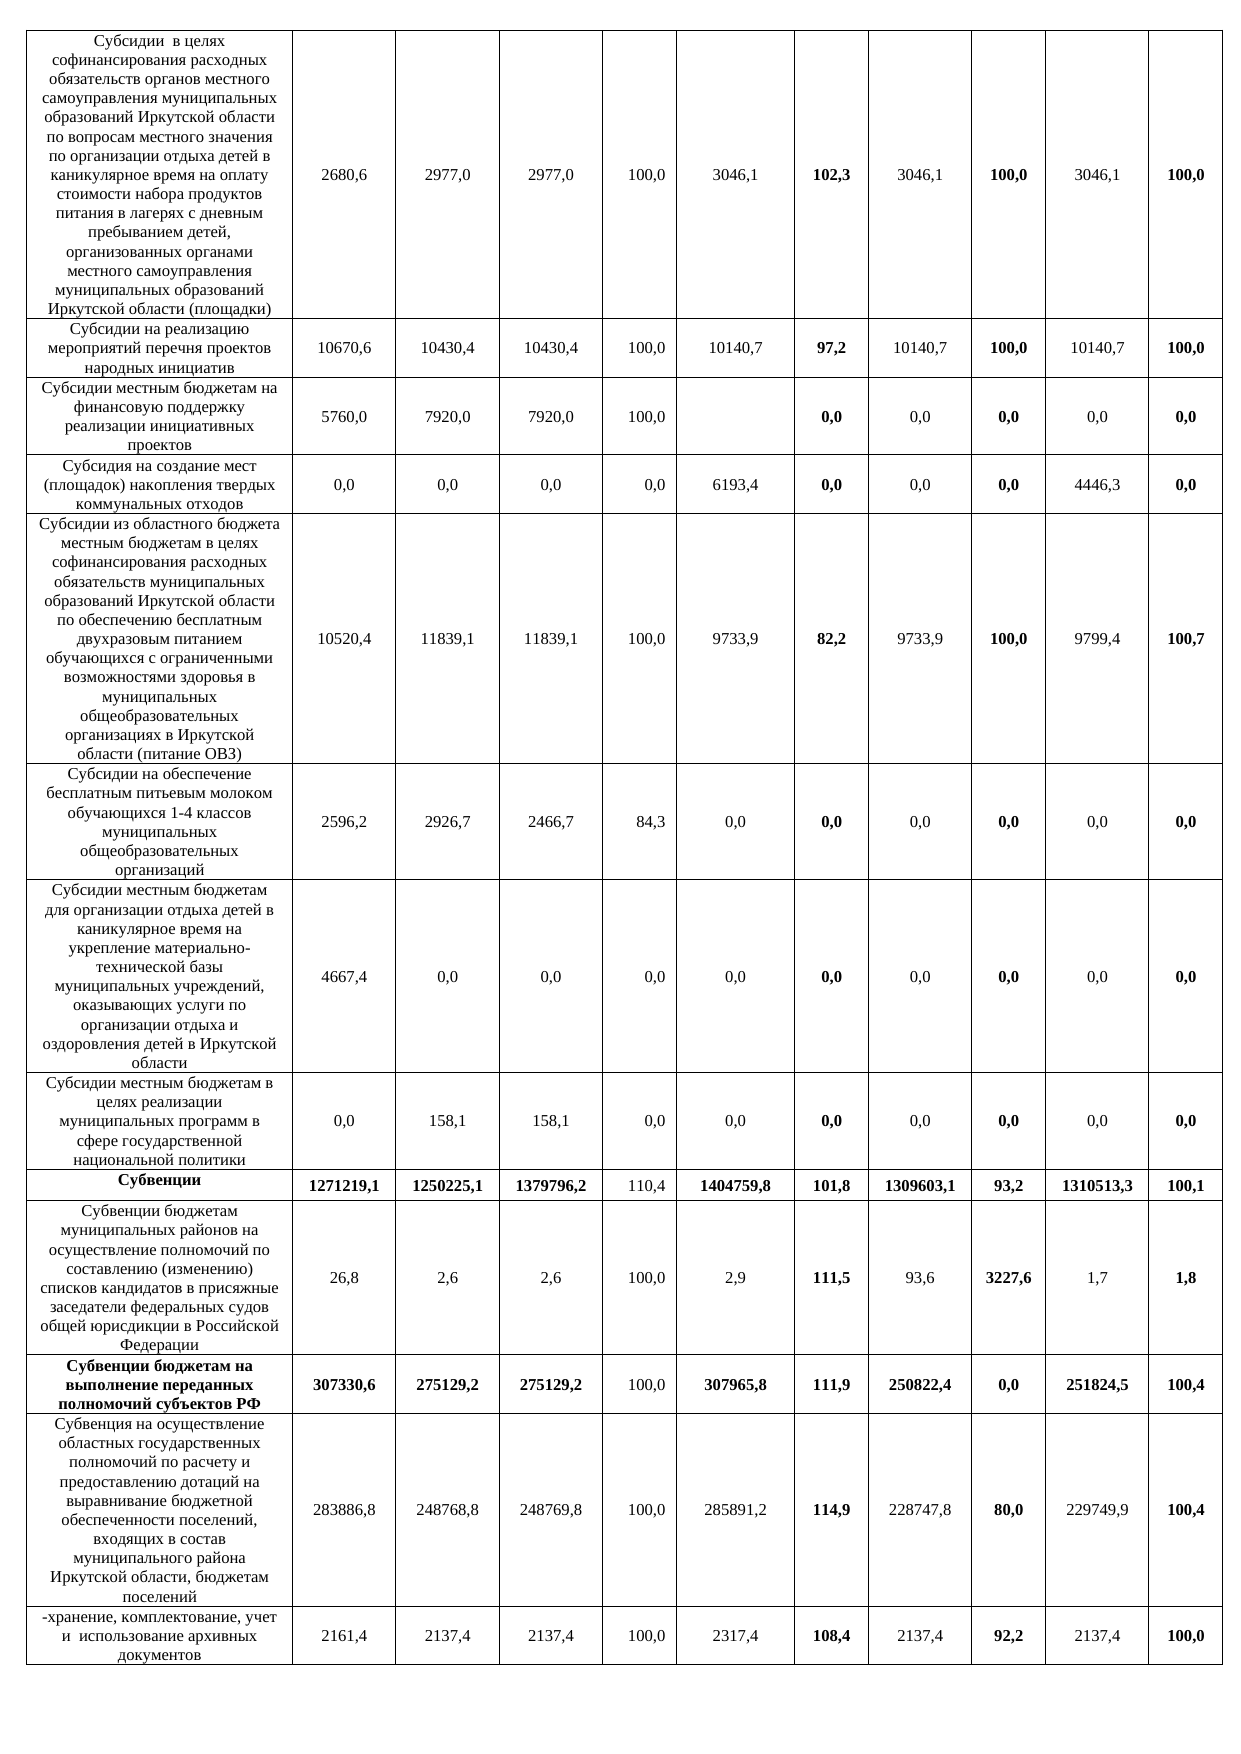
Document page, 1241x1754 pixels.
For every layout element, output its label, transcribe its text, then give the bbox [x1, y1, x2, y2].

table_cell 10140,7 [1046, 319, 1148, 377]
table_cell Субсидии на реализацию мероприятий перечня проектов народных инициатив [27, 319, 292, 377]
table_cell Субвенции [27, 1170, 292, 1200]
table_cell 0,0 [869, 1073, 971, 1169]
table_cell 0,0 [677, 1073, 794, 1169]
table_cell 0,0 [869, 455, 971, 513]
table_cell Субсидии в целях софинансирования расходных обязательств органов местного самоуправления муниципальных образований Иркутской области по вопросам местного значения по организации отдыха детей в каникулярное время на оплату стоимости набора продуктов питания в лагерях с дневным пребыванием детей, организованных органами местного самоуправления муниципальных образований Иркутской области (площадки) [27, 31, 292, 318]
table_cell 0,0 [795, 1073, 868, 1169]
table_cell 111,9 [795, 1355, 868, 1413]
table_cell 9733,9 [677, 514, 794, 763]
table_cell 92,2 [972, 1607, 1045, 1664]
table_cell 100,0 [1149, 31, 1222, 318]
table_cell 2926,7 [396, 764, 499, 879]
table_cell 307330,6 [293, 1355, 395, 1413]
table_cell 111,5 [795, 1201, 868, 1354]
table_cell 1404759,8 [677, 1170, 794, 1200]
table_cell 0,0 [795, 880, 868, 1072]
table_cell Субсидии из областного бюджета местным бюджетам в целях софинансирования расходных обязательств муниципальных образований Иркутской области по обеспечению бесплатным двухразовым питанием обучающихся с ограниченными возможностями здоровья в муниципальных общеобразовательных организациях в Иркутской области (питание ОВЗ) [27, 514, 292, 763]
table_cell 93,2 [972, 1170, 1045, 1200]
table_cell 0,0 [1149, 764, 1222, 879]
table_cell 0,0 [795, 764, 868, 879]
table_cell 2596,2 [293, 764, 395, 879]
table_cell 6193,4 [677, 455, 794, 513]
table_cell 0,0 [1149, 378, 1222, 454]
table_cell 0,0 [603, 1073, 676, 1169]
table_cell 100,0 [972, 319, 1045, 377]
table_cell 0,0 [972, 764, 1045, 879]
table_cell 10670,6 [293, 319, 395, 377]
table_cell 10140,7 [869, 319, 971, 377]
table_cell 100,0 [603, 1607, 676, 1664]
table_cell 114,9 [795, 1414, 868, 1606]
table_cell 9733,9 [869, 514, 971, 763]
table_cell 2137,4 [396, 1607, 499, 1664]
table_cell 3227,6 [972, 1201, 1045, 1354]
table_cell 100,0 [972, 31, 1045, 318]
table_cell 100,0 [603, 1355, 676, 1413]
table_cell 0,0 [1046, 880, 1148, 1072]
table_cell 100,0 [1149, 1607, 1222, 1664]
table_cell 100,0 [972, 514, 1045, 763]
table_cell 0,0 [293, 1073, 395, 1169]
table_cell 84,3 [603, 764, 676, 879]
table_cell 2977,0 [396, 31, 499, 318]
table_cell 248768,8 [396, 1414, 499, 1606]
table_cell 0,0 [1046, 1073, 1148, 1169]
table_cell 100,0 [603, 378, 676, 454]
table_cell 100,4 [1149, 1414, 1222, 1606]
table_cell [677, 378, 794, 454]
table_cell 2137,4 [1046, 1607, 1148, 1664]
table_cell 1,8 [1149, 1201, 1222, 1354]
table_cell 2680,6 [293, 31, 395, 318]
table_cell 158,1 [396, 1073, 499, 1169]
table_cell 0,0 [677, 764, 794, 879]
table_cell 0,0 [603, 455, 676, 513]
table_cell 10140,7 [677, 319, 794, 377]
table_cell 2317,4 [677, 1607, 794, 1664]
table_cell 0,0 [869, 378, 971, 454]
table_cell 110,4 [603, 1170, 676, 1200]
table_cell 2137,4 [869, 1607, 971, 1664]
table_cell 2137,4 [500, 1607, 602, 1664]
table_cell 4667,4 [293, 880, 395, 1072]
table_cell 1250225,1 [396, 1170, 499, 1200]
table_cell 10430,4 [500, 319, 602, 377]
table_cell 251824,5 [1046, 1355, 1148, 1413]
table_cell Субвенция на осуществление областных государственных полномочий по расчету и предоставлению дотаций на выравнивание бюджетной обеспеченности поселений, входящих в состав муниципального района Иркутской области, бюджетам поселений [27, 1414, 292, 1606]
table_cell 0,0 [795, 455, 868, 513]
table_cell 1,7 [1046, 1201, 1148, 1354]
table_cell 100,7 [1149, 514, 1222, 763]
table_cell 26,8 [293, 1201, 395, 1354]
table_cell 0,0 [972, 455, 1045, 513]
table_cell 275129,2 [396, 1355, 499, 1413]
table_cell 1310513,3 [1046, 1170, 1148, 1200]
table_cell 158,1 [500, 1073, 602, 1169]
table_cell 102,3 [795, 31, 868, 318]
table_cell Субсидии местным бюджетам для организации отдыха детей в каникулярное время на укрепление материально-технической базы муниципальных учреждений, оказывающих услуги по организации отдыха и оздоровления детей в Иркутской области [27, 880, 292, 1072]
table_cell 0,0 [972, 378, 1045, 454]
table_cell 2977,0 [500, 31, 602, 318]
table_cell 0,0 [795, 378, 868, 454]
table_cell 97,2 [795, 319, 868, 377]
table_cell 80,0 [972, 1414, 1045, 1606]
table_cell 0,0 [972, 1073, 1045, 1169]
table_cell 285891,2 [677, 1414, 794, 1606]
table_cell 2161,4 [293, 1607, 395, 1664]
table_cell 3046,1 [1046, 31, 1148, 318]
table_cell 100,0 [603, 31, 676, 318]
table_cell 0,0 [677, 880, 794, 1072]
table_cell 0,0 [1149, 455, 1222, 513]
table_cell 100,0 [603, 1201, 676, 1354]
table_cell 229749,9 [1046, 1414, 1148, 1606]
table_cell 100,4 [1149, 1355, 1222, 1413]
table_cell 1271219,1 [293, 1170, 395, 1200]
table_cell 2,6 [396, 1201, 499, 1354]
table_cell 283886,8 [293, 1414, 395, 1606]
table_cell 248769,8 [500, 1414, 602, 1606]
table_cell 0,0 [869, 764, 971, 879]
table_cell 10430,4 [396, 319, 499, 377]
table_cell 0,0 [293, 455, 395, 513]
table_cell Субсидии местным бюджетам на финансовую поддержку реализации инициативных проектов [27, 378, 292, 454]
table_cell 101,8 [795, 1170, 868, 1200]
table_cell 93,6 [869, 1201, 971, 1354]
table_cell 2,6 [500, 1201, 602, 1354]
table_cell 7920,0 [396, 378, 499, 454]
table_cell 0,0 [1046, 764, 1148, 879]
table_cell 0,0 [396, 455, 499, 513]
table_cell 7920,0 [500, 378, 602, 454]
table_cell 0,0 [500, 455, 602, 513]
table_cell 0,0 [396, 880, 499, 1072]
table_cell 0,0 [500, 880, 602, 1072]
table_cell 82,2 [795, 514, 868, 763]
table_cell 3046,1 [869, 31, 971, 318]
table_cell 250822,4 [869, 1355, 971, 1413]
table_cell 0,0 [869, 880, 971, 1072]
table_cell 10520,4 [293, 514, 395, 763]
table_cell 2,9 [677, 1201, 794, 1354]
table_cell 4446,3 [1046, 455, 1148, 513]
table_cell 100,1 [1149, 1170, 1222, 1200]
table_cell 11839,1 [500, 514, 602, 763]
table_cell 100,0 [603, 514, 676, 763]
table_cell 100,0 [1149, 319, 1222, 377]
table_cell 0,0 [1046, 378, 1148, 454]
table_cell 307965,8 [677, 1355, 794, 1413]
table_cell 228747,8 [869, 1414, 971, 1606]
table_cell Субвенции бюджетам на выполнение переданных полномочий субъектов РФ [27, 1355, 292, 1413]
table_cell -хранение, комплектование, учет и использование архивных документов [27, 1607, 292, 1664]
table_cell 2466,7 [500, 764, 602, 879]
table_cell 275129,2 [500, 1355, 602, 1413]
table_cell 1379796,2 [500, 1170, 602, 1200]
table_cell 0,0 [603, 880, 676, 1072]
table_cell 1309603,1 [869, 1170, 971, 1200]
table_cell 9799,4 [1046, 514, 1148, 763]
table_cell 0,0 [1149, 880, 1222, 1072]
table_cell Субвенции бюджетам муниципальных районов на осуществление полномочий по составлению (изменению) списков кандидатов в присяжные заседатели федеральных судов общей юрисдикции в Российской Федерации [27, 1201, 292, 1354]
table_cell 5760,0 [293, 378, 395, 454]
table_cell Субсидии местным бюджетам в целях реализации муниципальных программ в сфере государственной национальной политики [27, 1073, 292, 1169]
table_cell 100,0 [603, 319, 676, 377]
table_cell 0,0 [972, 880, 1045, 1072]
table_cell Субсидии на обеспечение бесплатным питьевым молоком обучающихся 1-4 классов муниципальных общеобразовательных организаций [27, 764, 292, 879]
table_cell 0,0 [1149, 1073, 1222, 1169]
table_cell 108,4 [795, 1607, 868, 1664]
table_cell 11839,1 [396, 514, 499, 763]
table_cell Субсидия на создание мест (площадок) накопления твердых коммунальных отходов [27, 455, 292, 513]
table_cell 100,0 [603, 1414, 676, 1606]
table_cell 3046,1 [677, 31, 794, 318]
table_cell 0,0 [972, 1355, 1045, 1413]
